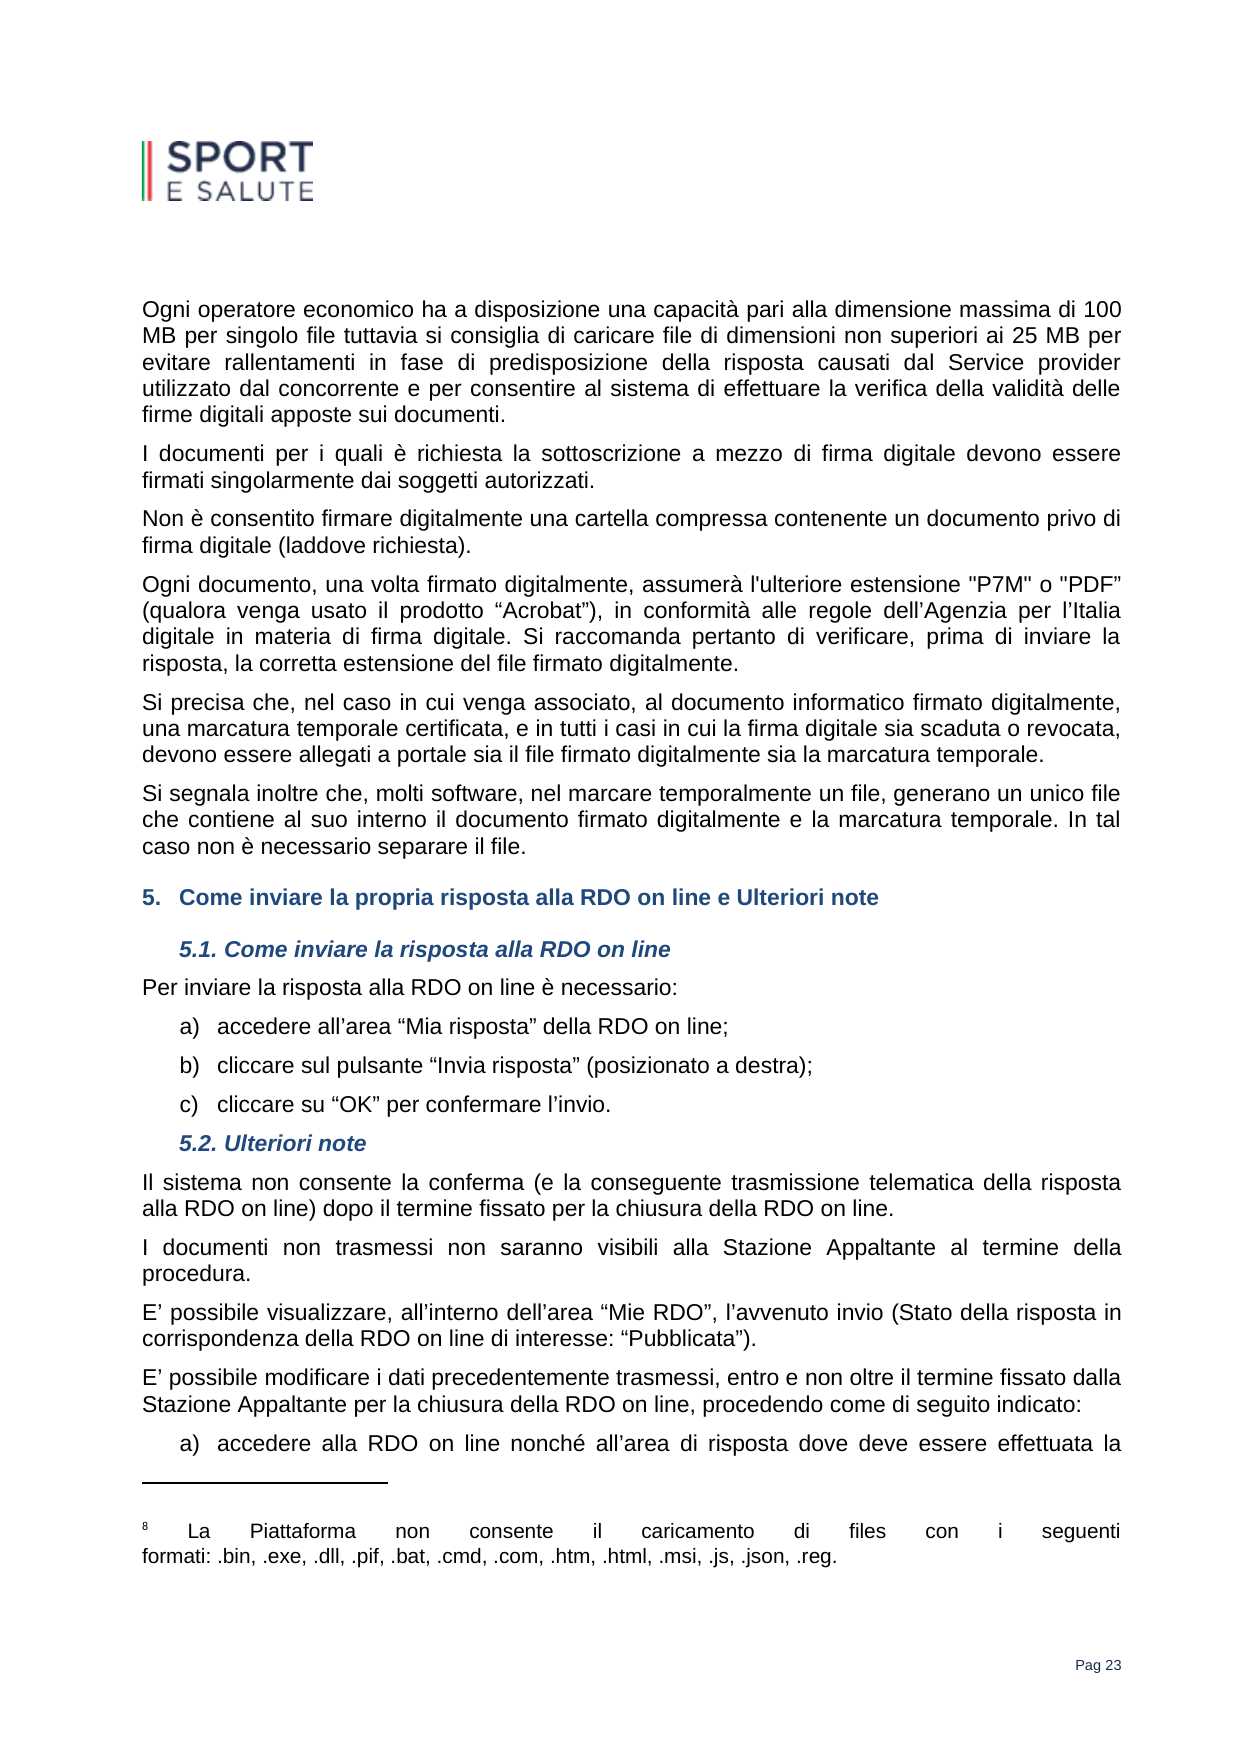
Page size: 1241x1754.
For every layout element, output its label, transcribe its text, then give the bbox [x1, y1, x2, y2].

subtitle Ulteriori note [179, 1130, 1122, 1156]
list accedere all’area “Mia risposta” della RDO on line; [179, 1013, 1122, 1039]
list accedere alla RDO on line nonché all’area di risposta dove deve essere effettuata la modifica; [179, 1429, 1122, 1456]
text Si segnala inoltre che, molti software, nel marcare temporalmente un file, generano un unico file che contiene al suo interno il documento firmato digitalmente e la marcatura temporale. In tal caso non è necessario separare il file. [142, 780, 1122, 859]
text Si precisa che, nel caso in cui venga associato, al documento informatico firmato digitalmente, una marcatura temporale certificata, e in tutti i casi in cui la firma digitale sia scaduta o revocata, devono essere allegati a portale sia il file firmato digitalmente sia la marcatura temporale. [142, 688, 1122, 768]
text Per inviare la risposta alla RDO on line è necessario: [142, 974, 1122, 1001]
text Ogni documento, una volta firmato digitalmente, assumerà l'ulteriore estensione "P7M" o "PDF” (qualora venga usato il prodotto “Acrobat”), in conformità alle regole dell’Agenzia per l’Italia digitale in materia di firma digitale. Si raccomanda pertanto di verificare, prima di inviare la risposta, la corretta estensione del file firmato digitalmente. [142, 571, 1122, 676]
list cliccare sul pulsante “Invia risposta” (posizionato a destra); [179, 1052, 1122, 1078]
subtitle Come inviare la risposta alla RDO on line [179, 936, 1122, 962]
text I documenti non trasmessi non saranno visibili alla Stazione Appaltante al termine della procedura. [142, 1234, 1122, 1287]
text Il sistema non consente la conferma (e la conseguente trasmissione telematica della risposta alla RDO on line) dopo il termine fissato per la chiusura della RDO on line. [142, 1169, 1122, 1221]
text E’ possibile modificare i dati precedentemente trasmessi, entro e non oltre il termine fissato dalla Stazione Appaltante per la chiusura della RDO on line, procedendo come di seguito indicato: [142, 1364, 1122, 1417]
list Come inviare la propria risposta alla RDO on line e Ulteriori note [142, 884, 1122, 911]
picture [141, 141, 313, 201]
text Non è consentito firmare digitalmente una cartella compressa contenente un documento privo di firma digitale (laddove richiesta). [142, 505, 1122, 558]
text Ogni operatore economico ha a disposizione una capacità pari alla dimensione massima di 100 MB per singolo file tuttavia si consiglia di caricare file di dimensioni non superiori ai 25 MB per evitare rallentamenti in fase di predisposizione della risposta causati dal Service provider utilizzato dal concorrente e per consentire al sistema di effettuare la verifica della validità delle firme digitali apposte sui documenti. [142, 296, 1122, 428]
text E’ possibile visualizzare, all’interno dell’area “Mie RDO”, l’avvenuto invio (Stato della risposta in corrispondenza della RDO on line di interesse: “Pubblicata”). [142, 1299, 1122, 1352]
list cliccare su “OK” per confermare l’invio. [179, 1091, 1122, 1117]
text I documenti per i quali è richiesta la sottoscrizione a mezzo di firma digitale devono essere firmati singolarmente dai soggetti autorizzati. [142, 440, 1122, 493]
